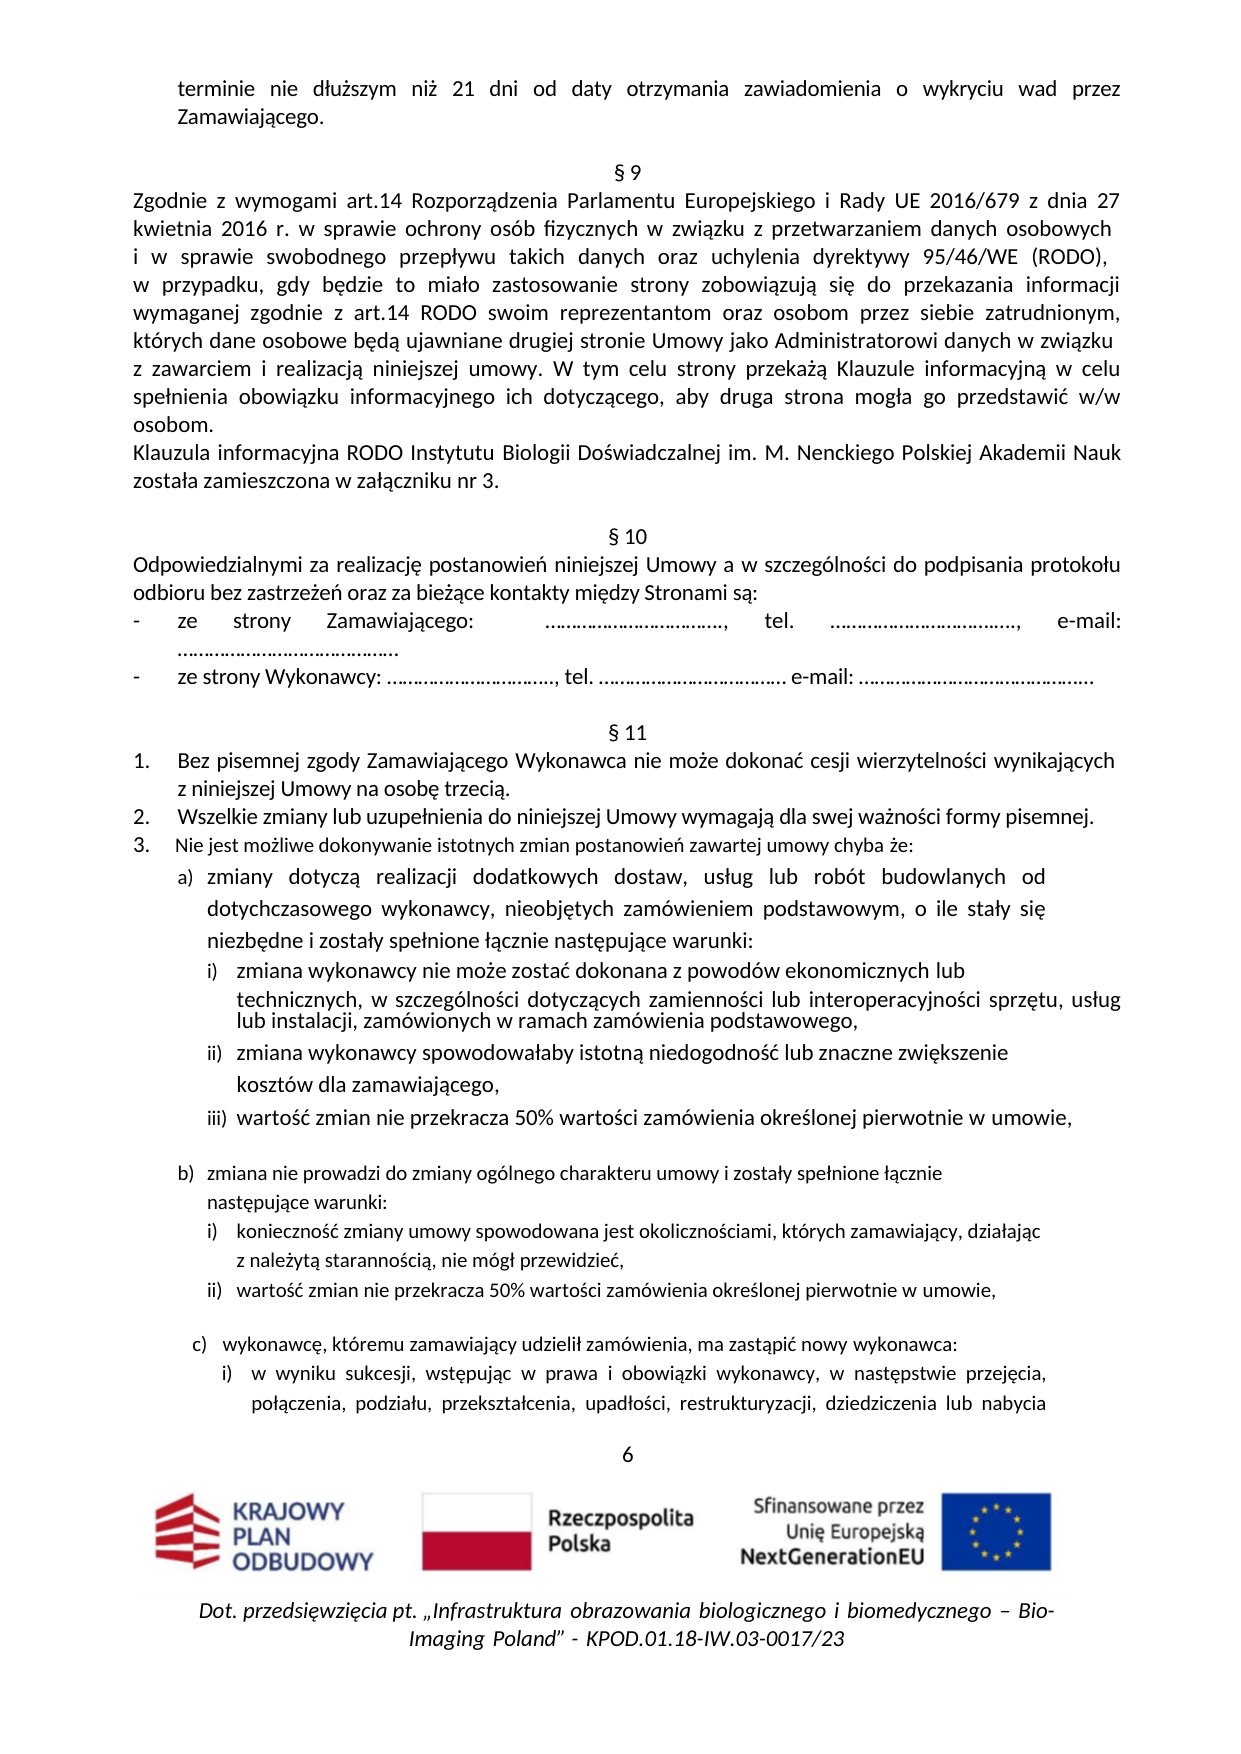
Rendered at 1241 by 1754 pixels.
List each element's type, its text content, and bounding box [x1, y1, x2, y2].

list wartość zmian nie przekracza 50% wartości zamówienia określonej pierwotnie w umowie, [207, 1103, 1122, 1131]
text § 9 [133, 158, 1122, 186]
text Odpowiedzialnymi za realizację postanowień niniejszej Umowy a w szczególności do podpisania protokołu odbioru bez zastrzeżeń oraz za bieżące kontakty między Stronami są: [133, 550, 1122, 606]
text Klauzula informacyjna RODO Instytutu Biologii Doświadczalnej im. M. Nenckiego Polskiej Akademii Nauk została zamieszczona w załączniku nr 3. [133, 438, 1122, 494]
text § 11 [133, 718, 1122, 746]
picture [132, 1468, 1078, 1597]
text Zgodnie z wymogami art.14 Rozporządzenia Parlamentu Europejskiego i Rady UE 2016/679 z dnia 27 kwietnia 2016 r. w sprawie ochrony osób fizycznych w związku z przetwarzaniem danych osobowych i w sprawie swobodnego przepływu takich danych oraz uchylenia dyrektywy 95/46/WE (RODO), w przypadku, gdy będzie to miało zastosowanie strony zobowiązują się do przekazania informacji wymaganej zgodnie z art.14 RODO swoim reprezentantom oraz osobom przez siebie zatrudnionym, których dane osobowe będą ujawniane drugiej stronie Umowy jako Administratorowi danych w związku z zawarciem i realizacją niniejszej umowy. W tym celu strony przekażą Klauzule informacyjną w celu spełnienia obowiązku informacyjnego ich dotyczącego, aby druga strona mogła go przedstawić w/w osobom. [133, 186, 1122, 438]
text § 10 [133, 522, 1122, 550]
list zmiany dotyczą realizacji dodatkowych dostaw, usług lub robót budowlanych od dotychczasowego wykonawcy, nieobjętych zamówieniem podstawowym, o ile stały się niezbędne i zostały spełnione łącznie następujące warunki: [177, 862, 1047, 954]
text - ze strony Wykonawcy: ………………………….., tel. ……………………………… e-mail: ……………………………………... [133, 662, 1122, 690]
list zmiana nie prowadzi do zmiany ogólnego charakteru umowy i zostały spełnione łącznie następujące warunki: [177, 1160, 1047, 1215]
list wartość zmian nie przekracza 50% wartości zamówienia określonej pierwotnie w umowie, [207, 1277, 1122, 1302]
text technicznych, w szczególności dotyczących zamienności lub interoperacyjności sprzętu, usług lub instalacji, zamówionych w ramach zamówienia podstawowego, [236, 989, 1122, 1034]
text 3. Nie jest możliwe dokonywanie istotnych zmian postanowień zawartej umowy chyba że: [133, 830, 1047, 858]
list konieczność zmiany umowy spowodowana jest okolicznościami, których zamawiający, działając z należytą starannością, nie mógł przewidzieć, [207, 1218, 1048, 1273]
text 1. Bez pisemnej zgody Zamawiającego Wykonawca nie może dokonać cesji wierzytelności wynikających z niniejszej Umowy na osobę trzecią. [133, 746, 1122, 802]
list wykonawcę, któremu zamawiający udzielił zamówienia, ma zastąpić nowy wykonawca: [192, 1331, 1122, 1357]
list zmiana wykonawcy nie może zostać dokonana z powodów ekonomicznych lub [207, 958, 1122, 984]
text 2. Wszelkie zmiany lub uzupełnienia do niniejszej Umowy wymagają dla swej ważności formy pisemnej. [133, 802, 1122, 830]
list zmiana wykonawcy spowodowałaby istotną niedogodność lub znaczne zwiększenie kosztów dla zamawiającego, [207, 1038, 1048, 1098]
text - ze strony Zamawiającego: ……………………………., tel. ………………………….…., e-mail: …………………………………… [133, 606, 1122, 662]
